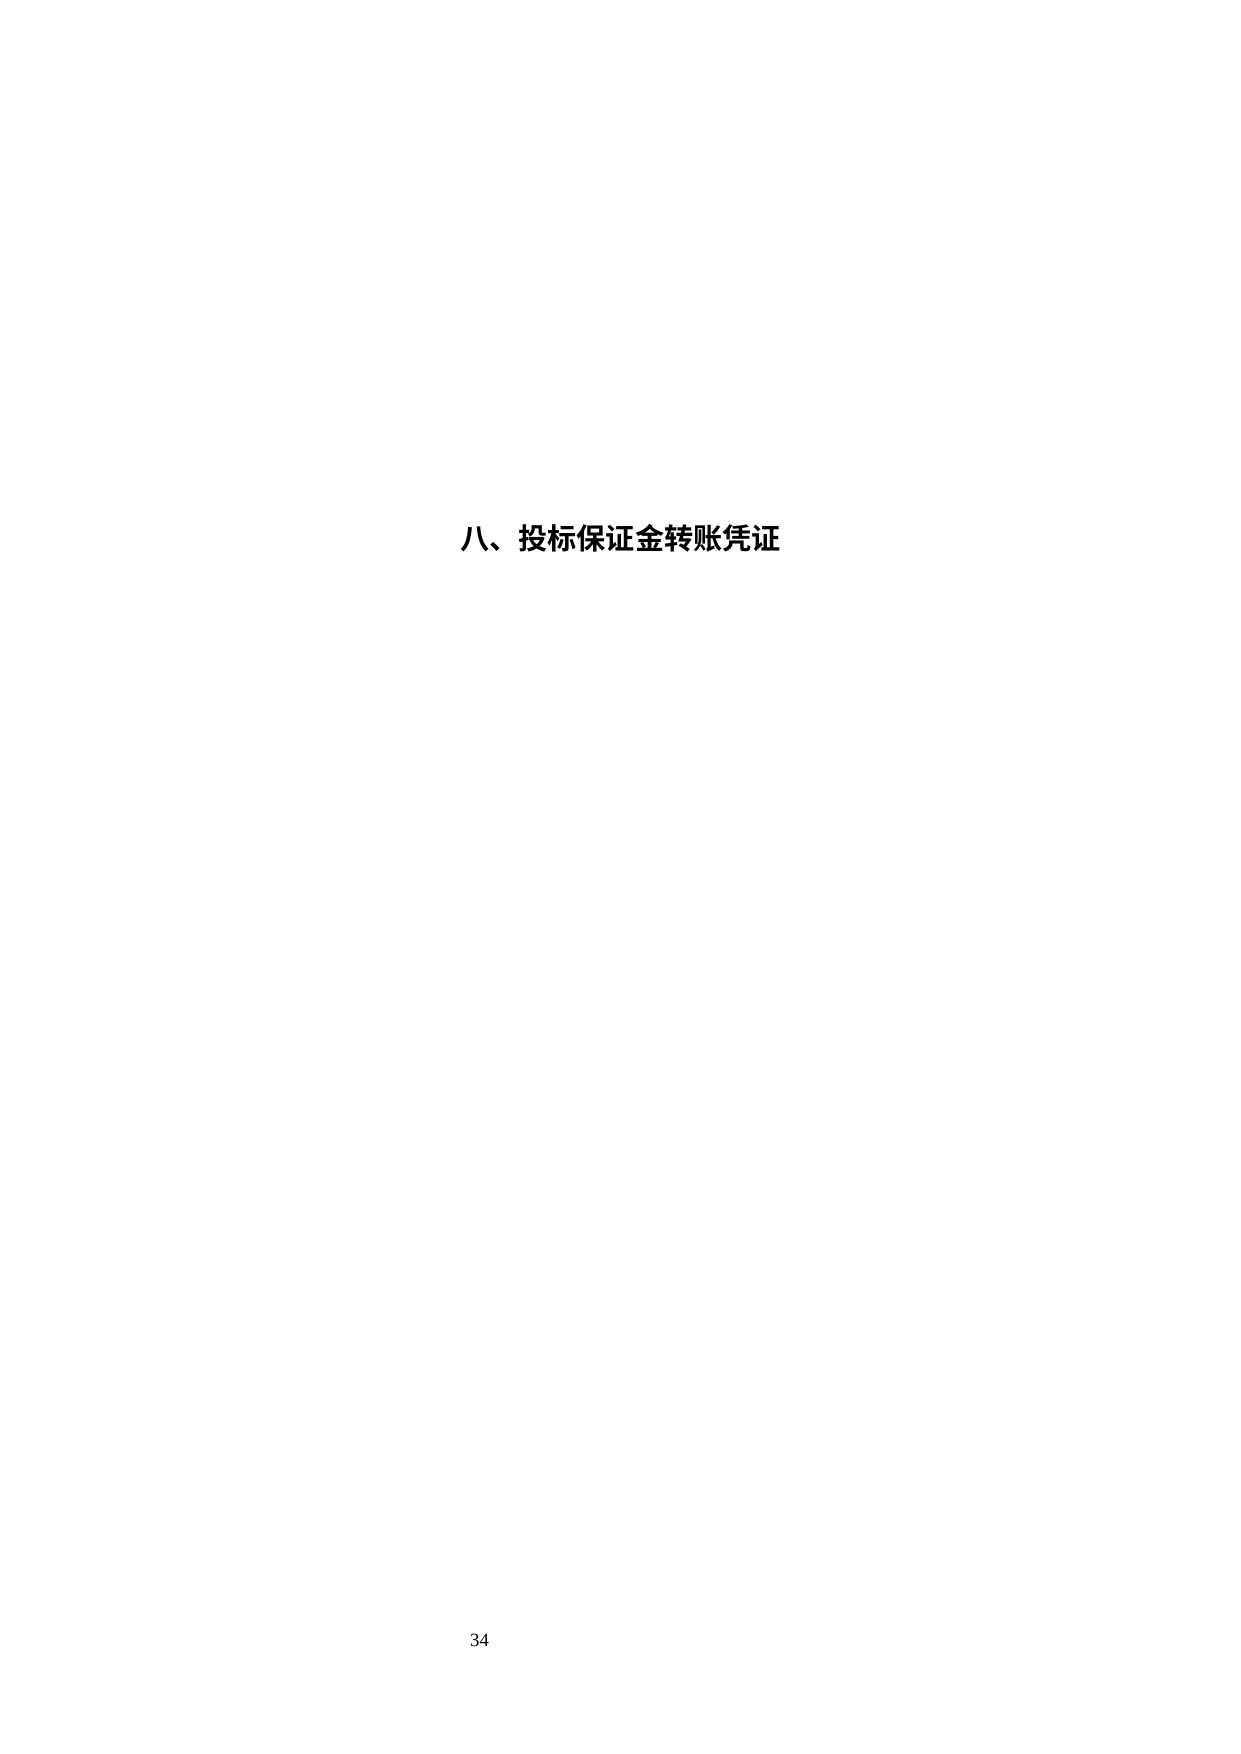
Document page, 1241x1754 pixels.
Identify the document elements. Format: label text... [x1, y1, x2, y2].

text 八、投标保证金转账凭证 [187, 504, 1053, 569]
